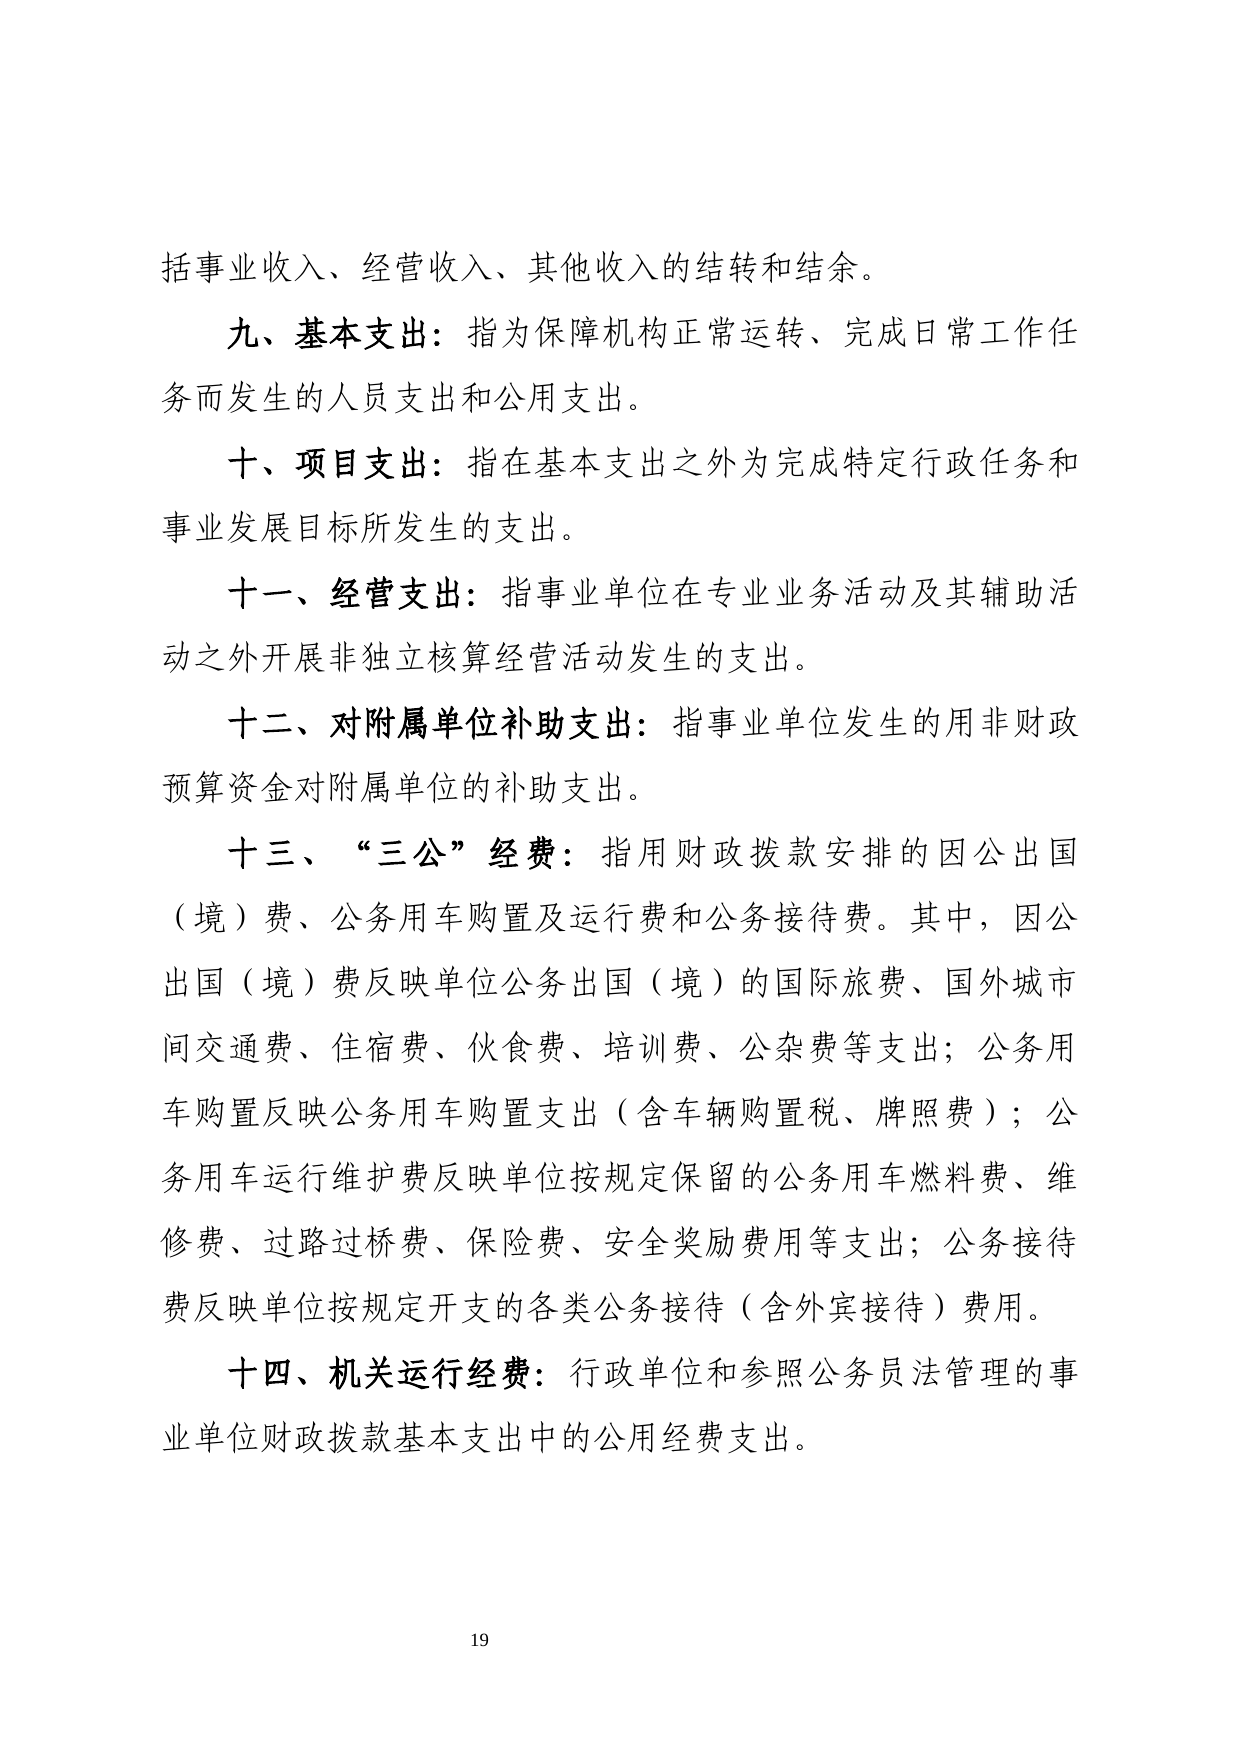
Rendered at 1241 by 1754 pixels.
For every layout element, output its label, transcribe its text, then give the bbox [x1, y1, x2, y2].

text 十三、“三公”经费：指用财政拨款安排的因公出国（境）费、公务用车购置及运行费和公务接待费。其中，因公出国（境）费反映单位公务出国（境）的国际旅费、国外城市间交通费、住宿费、伙食费、培训费、公杂费等支出；公务用车购置反映公务用车购置支出（含车辆购置税、牌照费）；公务用车运行维护费反映单位按规定保留的公务用车燃料费、维修费、过路过桥费、保险费、安全奖励费用等支出；公务接待费反映单位按规定开支的各类公务接待（含外宾接待）费用。 [159, 818, 1081, 1338]
text 十二、对附属单位补助支出：指事业单位发生的用非财政预算资金对附属单位的补助支出。 [159, 688, 1081, 818]
text 九、基本支出：指为保障机构正常运转、完成日常工作任务而发生的人员支出和公用支出。 [159, 298, 1081, 428]
text 十、项目支出：指在基本支出之外为完成特定行政任务和事业发展目标所发生的支出。 [159, 428, 1081, 558]
text 十一、经营支出：指事业单位在专业业务活动及其辅助活动之外开展非独立核算经营活动发生的支出。 [159, 558, 1081, 688]
text 十四、机关运行经费：行政单位和参照公务员法管理的事业单位财政拨款基本支出中的公用经费支出。 [159, 1338, 1081, 1468]
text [159, 233, 1081, 298]
